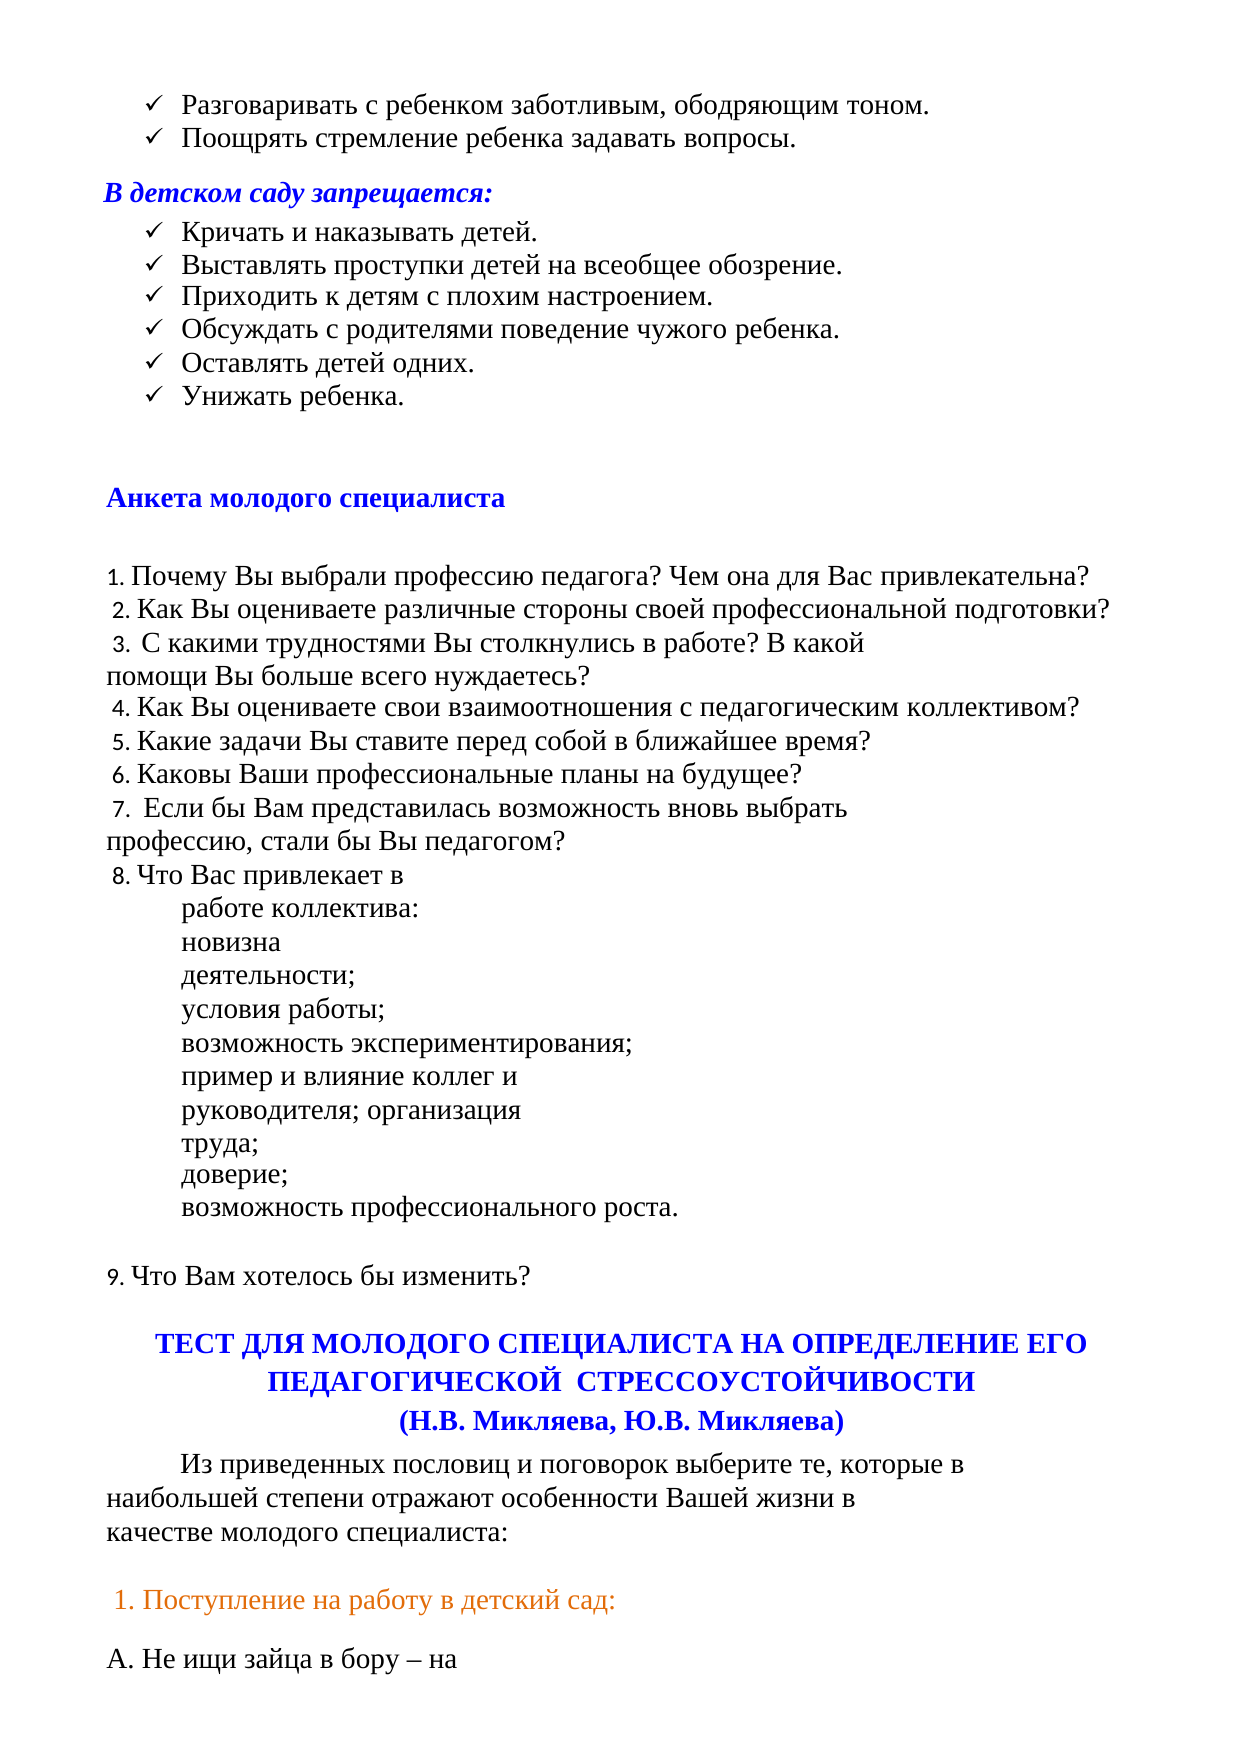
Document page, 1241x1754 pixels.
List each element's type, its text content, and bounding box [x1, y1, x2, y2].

list Выставлять проступки детей на всеобщее обозрение. [143, 247, 1137, 281]
list Приходить к детям с плохим настроением. [143, 281, 1137, 311]
list Кричать и наказывать детей. [143, 214, 1137, 247]
list Оставлять детей одних. [143, 345, 1137, 378]
list Как Вы оцениваете различные стороны своей профессиональной подготовки? [112, 591, 1137, 625]
text возможность экспериментирования; [181, 1025, 1137, 1058]
text доверие; [181, 1159, 1137, 1189]
subtitle Анкета молодого специалиста [106, 481, 1137, 514]
text (Н.В. Микляева, Ю.В. Микляева) [106, 1403, 1137, 1436]
text условия работы; [181, 991, 1137, 1024]
list Что Вам хотелось бы изменить? [106, 1258, 1137, 1291]
list Обсуждать с родителями поведение чужого ребенка. [143, 311, 1137, 345]
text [106, 1641, 466, 1675]
text пример и влияние коллег и руководителя; организация труда; [181, 1058, 524, 1159]
text Из приведенных пословиц и поговорок выберите те, которые в наибольшей степени отражают особенности Вашей жизни в качестве молодого специалиста: [106, 1447, 965, 1547]
list Каковы Ваши профессиональные планы на будущее? [112, 756, 1137, 790]
text ТЕСТ ДЛЯ МОЛОДОГО СПЕЦИАЛИСТА НА ОПРЕДЕЛЕНИЕ ЕГО ПЕДАГОГИЧЕСКОЙ СТРЕССОУСТОЙЧИВОСТИ [106, 1326, 1137, 1398]
list Почему Вы выбрали профессию педагога? Чем она для Вас привлекательна? [106, 558, 1137, 591]
list Как Вы оцениваете свои взаимоотношения с педагогическим коллективом? [112, 692, 1137, 723]
list Что Вас привлекает в работе коллектива: новизна деятельности; [112, 857, 462, 991]
list Разговаривать с ребенком заботливым, ободряющим тоном. [143, 89, 1137, 120]
list Поощрять стремление ребенка задавать вопросы. [143, 121, 1137, 154]
list Если бы Вам представилась возможность вновь выбрать профессию, стали бы Вы педагогом? [106, 790, 969, 857]
list Какие задачи Вы ставите перед собой в ближайшее время? [112, 723, 1137, 756]
list Унижать ребенка. [143, 378, 1137, 412]
text возможность профессионального роста. [181, 1189, 1137, 1223]
list С какими трудностями Вы столкнулись в работе? В какой помощи Вы больше всего нуждаетесь? [106, 625, 968, 692]
subtitle В детском саду запрещается: [74, 175, 1137, 208]
text 1. Поступление на работу в детский сад: [106, 1582, 1137, 1615]
